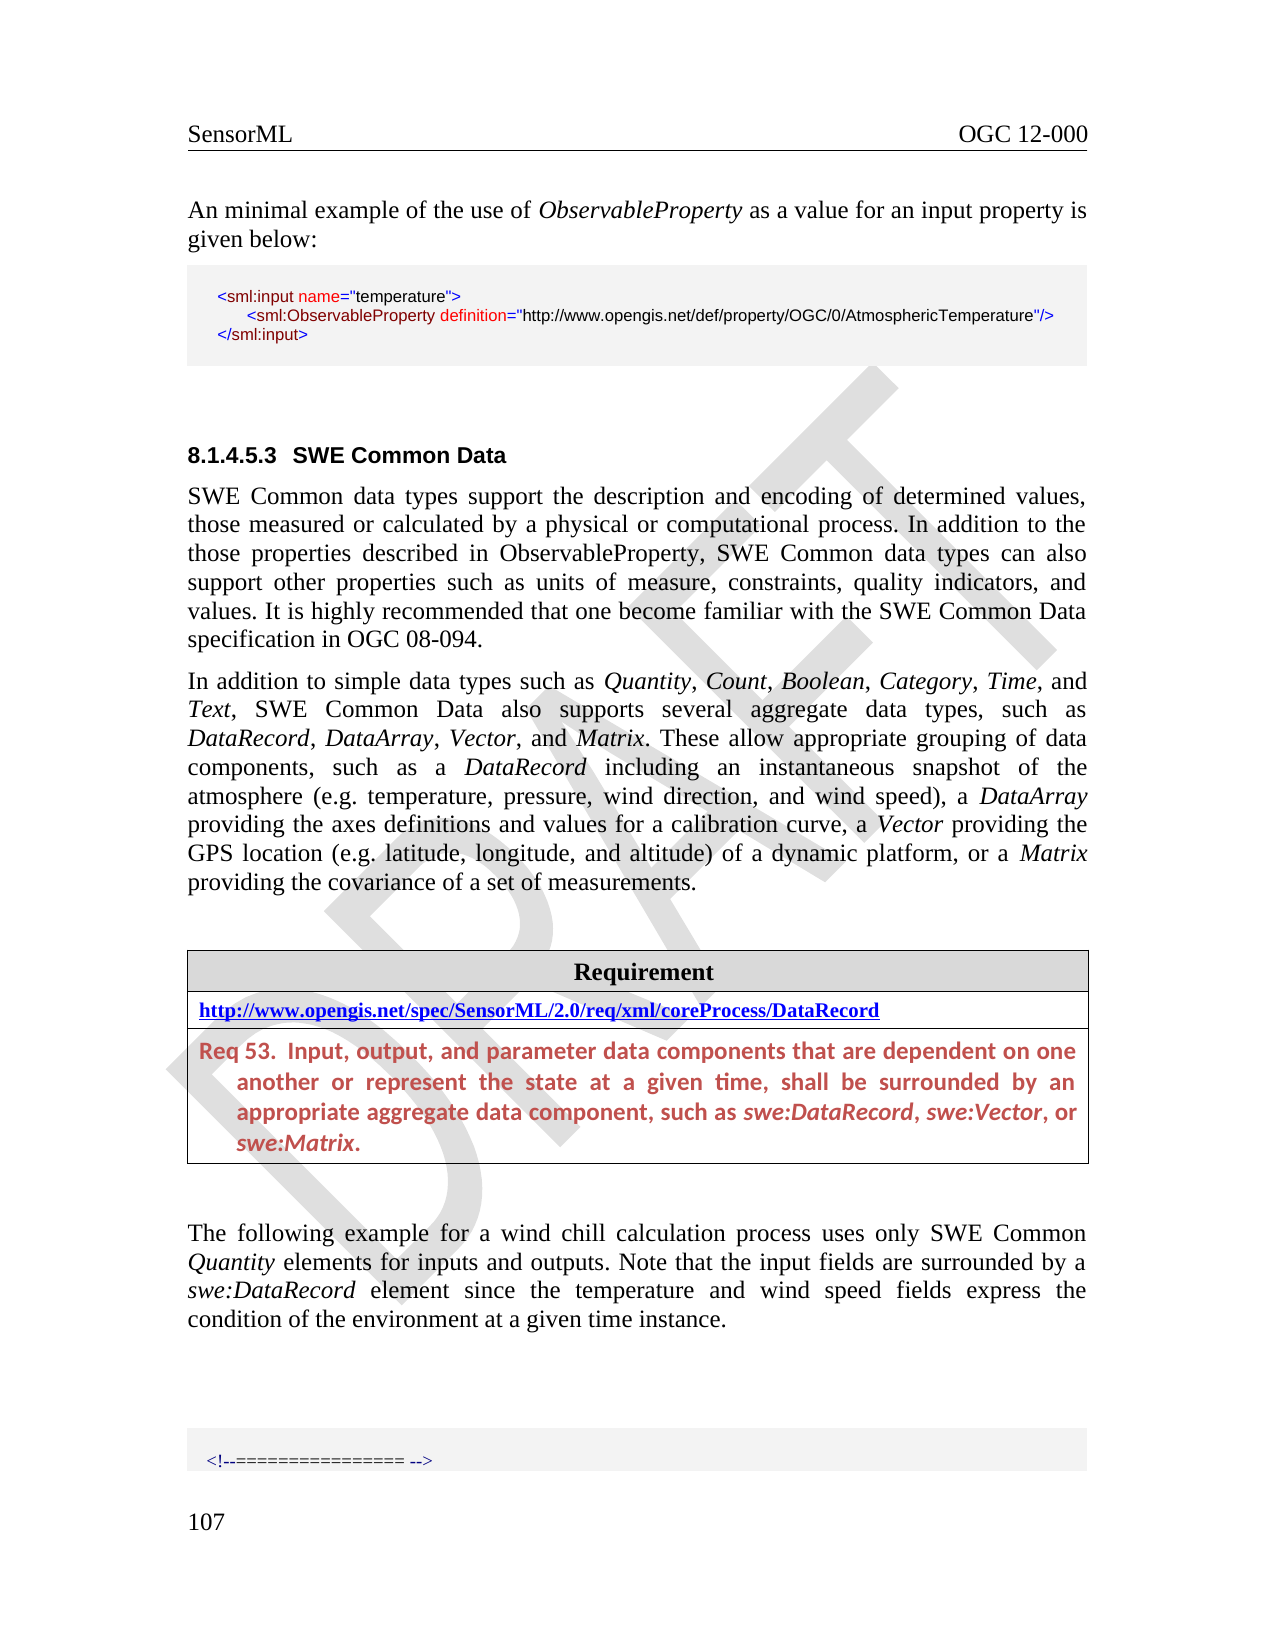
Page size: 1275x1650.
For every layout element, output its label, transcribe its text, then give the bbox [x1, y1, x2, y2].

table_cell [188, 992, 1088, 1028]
text <sml:input name="temperature"> [187, 287, 1087, 306]
subtitle SWE Common Data [187, 444, 1087, 468]
text In addition to simple data types such as Quantity, Count, Boolean, Category, Time, and Text, SWE Common Data also supports several aggregate data types, such as DataRecord, DataArray, Vector, and Matrix. These allow appropriate grouping of data components, such as a DataRecord including an instantaneous snapshot of the atmosphere (e.g. temperature, pressure, wind direction, and wind speed), a DataArray providing the axes definitions and values for a calibration curve, a Vector providing the GPS location (e.g. latitude, longitude, and altitude) of a dynamic platform, or a Matrix providing the covariance of a set of measurements. [187, 666, 1087, 896]
text SWE Common data types support the description and encoding of determined values, those measured or calculated by a physical or computational process. In addition to the those properties described in ObservableProperty, SWE Common data types can also support other properties such as units of measure, constraints, quality indicators, and values. It is highly recommended that one become familiar with the SWE Common Data specification in OGC 08-094. [187, 481, 1087, 653]
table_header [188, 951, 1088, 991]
text An minimal example of the use of ObservableProperty as a value for an input property is given below: [187, 195, 1087, 252]
text <!--================ --> [187, 1449, 1087, 1471]
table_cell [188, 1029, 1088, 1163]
text </sml:input> [187, 325, 1087, 344]
text <sml:ObservableProperty definition="http://www.opengis.net/def/property/OGC/0/AtmosphericTemperature"/> [187, 306, 1087, 325]
text The following example for a wind chill calculation process uses only SWE Common Quantity elements for inputs and outputs. Note that the input fields are surrounded by a swe:DataRecord element since the temperature and wind speed fields express the condition of the environment at a given time instance. [187, 1218, 1087, 1333]
